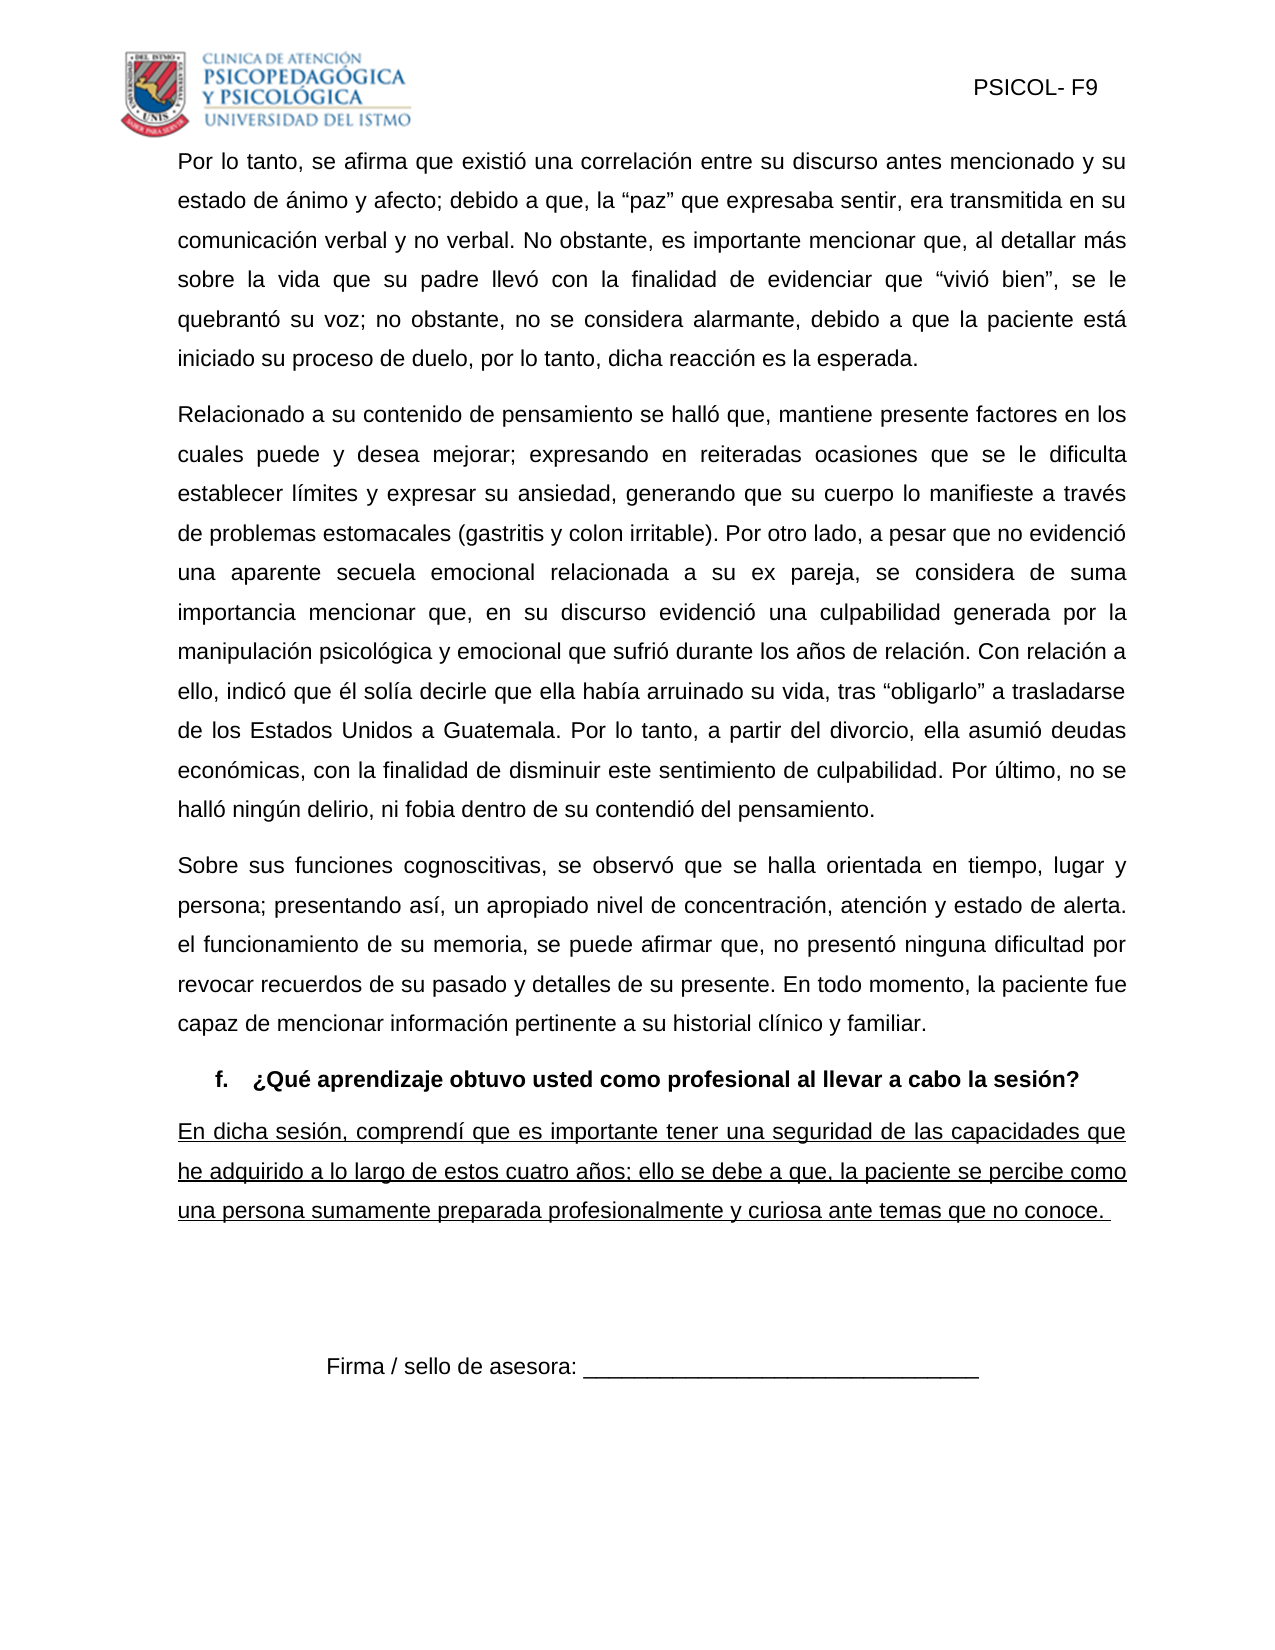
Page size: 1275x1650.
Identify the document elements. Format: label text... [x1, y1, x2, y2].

text Sobre sus funciones cognoscitivas, se observó que se halla orientada en tiempo, lugar y persona; presentando así, un apropiado nivel de concentración, atención y estado de alerta. el funcionamiento de su memoria, se puede afirmar que, no presentó ninguna dificultad por revocar recuerdos de su pasado y detalles de su presente. En todo momento, la paciente fue capaz de mencionar información pertinente a su historial clínico y familiar. [177, 852, 1127, 1036]
text En dicha sesión, comprendí que es importante tener una seguridad de las capacidades que he adquirido a lo largo de estos cuatro años; ello se debe a que, la paciente se percibe como una persona sumamente preparada profesionalmente y curiosa ante temas que no conoce. [177, 1181, 1127, 1223]
text En dicha sesión, comprendí que es importante tener una seguridad de las capacidades que he adquirido a lo largo de estos cuatro años; ello se debe a que, la paciente se percibe como una persona sumamente preparada profesionalmente y curiosa ante temas que no conoce. [177, 1118, 1127, 1180]
text Por lo tanto, se afirma que existió una correlación entre su discurso antes mencionado y su estado de ánimo y afecto; debido a que, la “paz” que expresaba sentir, era transmitida en su comunicación verbal y no verbal. No obstante, es importante mencionar que, al detallar más sobre la vida que su padre llevó con la finalidad de evidenciar que “vivió bien”, se le quebrantó su voz; no obstante, no se considera alarmante, debido a que la paciente está iniciado su proceso de duelo, por lo tanto, dicha reacción es la esperada. [177, 148, 1127, 371]
text Relacionado a su contenido de pensamiento se halló que, mantiene presente factores en los cuales puede y desea mejorar; expresando en reiteradas ocasiones que se le dificulta establecer límites y expresar su ansiedad, generando que su cuerpo lo manifieste a través de problemas estomacales (gastritis y colon irritable). Por otro lado, a pesar que no evidenció una aparente secuela emocional relacionada a su ex pareja, se considera de suma importancia mencionar que, en su discurso evidenció una culpabilidad generada por la manipulación psicológica y emocional que sufrió durante los años de relación. Con relación a ello, indicó que él solía decirle que ella había arruinado su vida, tras “obligarlo” a trasladarse de los Estados Unidos a Guatemala. Por lo tanto, a partir del divorcio, ella asumió deudas económicas, con la finalidad de disminuir este sentimiento de culpabilidad. Por último, no se halló ningún delirio, ni fobia dentro de su contendió del pensamiento. [177, 401, 1127, 822]
picture [65, 20, 437, 148]
text Firma / sello de asesora: _______________________________ [177, 1353, 1127, 1379]
list ¿Qué aprendizaje obtuvo usted como profesional al llevar a cabo la sesión? [215, 1066, 1127, 1093]
